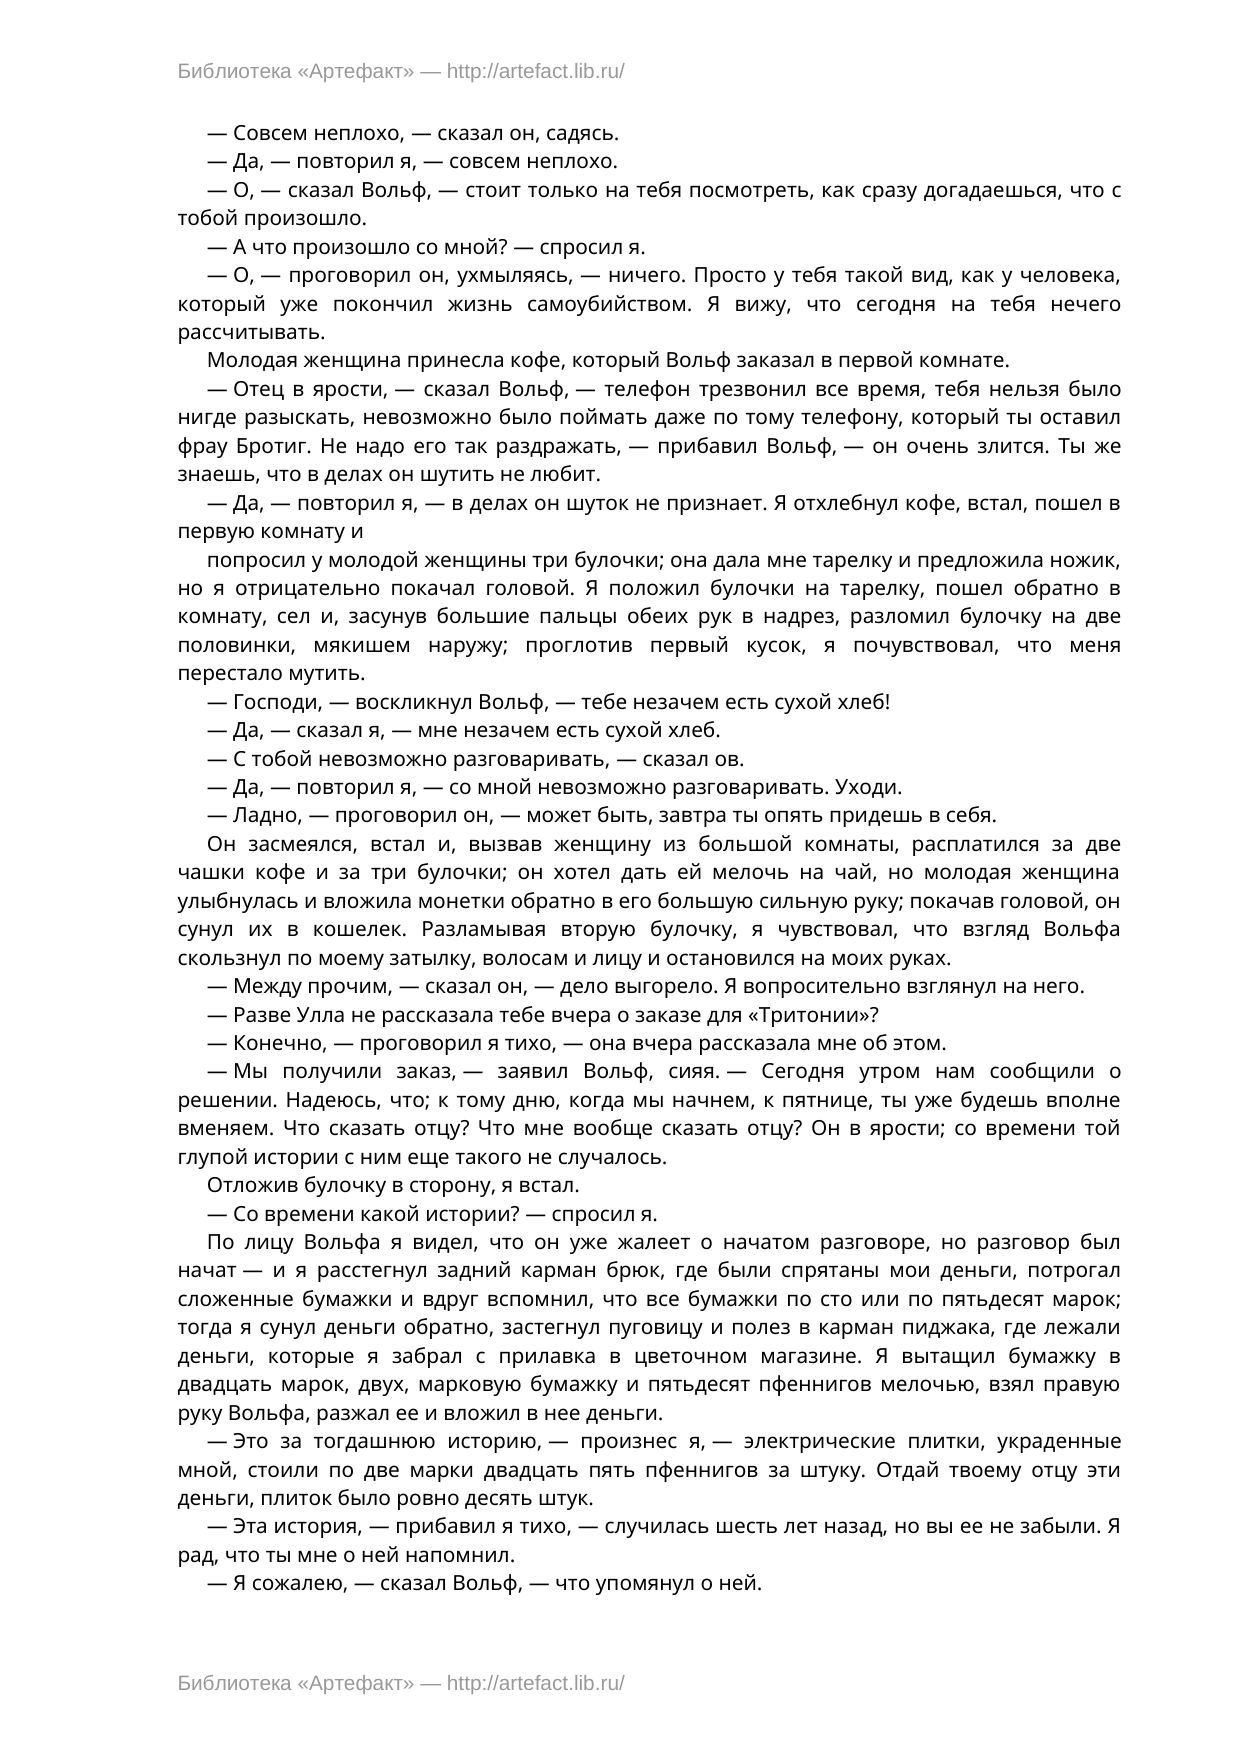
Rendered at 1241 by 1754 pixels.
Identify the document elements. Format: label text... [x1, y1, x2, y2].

text — О, — сказал Вольф, — стоит только на тебя посмотреть, как сразу догадаешься, что с тобой произошло. [177, 175, 1122, 232]
text — Да, — повторил я, — в делах он шуток не признает. Я отхлебнул кофе, встал, пошел в первую комнату и [177, 488, 1122, 545]
text — Между прочим, — сказал он, — дело выгорело. Я вопросительно взглянул на него. [177, 971, 1122, 1000]
text Он засмеялся, встал и, вызвав женщину из большой комнаты, расплатился за две чашки кофе и за три булочки; он хотел дать ей мелочь на чай, но молодая женщина улыбнулась и вложила монетки обратно в его большую сильную руку; покачав головой, он сунул их в кошелек. Разламывая вторую булочку, я чувствовал, что взгляд Вольфа скользнул по моему затылку, волосам и лицу и остановился на моих руках. [177, 829, 1122, 971]
text — Со времени какой истории? — спросил я. [177, 1199, 1122, 1227]
text — С тобой невозможно разговаривать, — сказал ов. [177, 744, 1122, 772]
text — Эта история, — прибавил я тихо, — случилась шесть лет назад, но вы ее не забыли. Я рад, что ты мне о ней напомнил. [177, 1512, 1122, 1568]
text — Да, — сказал я, — мне незачем есть сухой хлеб. [177, 715, 1122, 744]
text — А что произошло со мной? — спросил я. [177, 232, 1122, 260]
text — Я сожалею, — сказал Вольф, — что упомянул о ней. [177, 1568, 1122, 1597]
text — Это за тогдашнюю историю, — произнес я, — электрические плитки, украденные мной, стоили по две марки двадцать пять пфеннигов за штуку. Отдай твоему отцу эти деньги, плиток было ровно десять штук. [177, 1426, 1122, 1512]
text — Да, — повторил я, — совсем неплохо. [177, 147, 1122, 175]
text попросил у молодой женщины три булочки; она дала мне тарелку и предложила ножик, но я отрицательно покачал головой. Я положил булочки на тарелку, пошел обратно в комнату, сел и, засунув большие пальцы обеих рук в надрез, разломил булочку на две половинки, мякишем наружу; проглотив первый кусок, я почувствовал, что меня перестало мутить. [177, 545, 1122, 687]
text — Да, — повторил я, — со мной невозможно разговаривать. Уходи. [177, 772, 1122, 801]
text Молодая женщина принесла кофе, который Вольф заказал в первой комнате. [177, 346, 1122, 374]
text — Господи, — воскликнул Вольф, — тебе незачем есть сухой хлеб! [177, 687, 1122, 715]
text — Мы получили заказ, — заявил Вольф, сияя. — Сегодня утром нам сообщили о решении. Надеюсь, что; к тому дню, когда мы начнем, к пятнице, ты уже будешь вполне вменяем. Что сказать отцу? Что мне вообще сказать отцу? Он в ярости; со времени той глупой истории с ним еще такого не случалось. [177, 1057, 1122, 1170]
text — Разве Улла не рассказала тебе вчера о заказе для «Тритонии»? [177, 1000, 1122, 1028]
text — Отец в ярости, — сказал Вольф, — телефон трезвонил все время, тебя нельзя было нигде разыскать, невозможно было поймать даже по тому телефону, который ты оставил фрау Бротиг. Не надо его так раздражать, — прибавил Вольф, — он очень злится. Ты же знаешь, что в делах он шутить не любит. [177, 374, 1122, 488]
text — О, — проговорил он, ухмыляясь, — ничего. Просто у тебя такой вид, как у человека, который уже покончил жизнь самоубийством. Я вижу, что сегодня на тебя нечего рассчитывать. [177, 260, 1122, 346]
text Отложив булочку в сторону, я встал. [177, 1170, 1122, 1199]
text — Конечно, — проговорил я тихо, — она вчера рассказала мне об этом. [177, 1028, 1122, 1057]
text — Совсем неплохо, — сказал он, садясь. [177, 118, 1122, 147]
text — Ладно, — проговорил он, — может быть, завтра ты опять придешь в себя. [177, 801, 1122, 829]
text По лицу Вольфа я видел, что он уже жалеет о начатом разговоре, но разговор был начат — и я расстегнул задний карман брюк, где были спрятаны мои деньги, потрогал сложенные бумажки и вдруг вспомнил, что все бумажки по сто или по пятьдесят марок; тогда я сунул деньги обратно, застегнул пуговицу и полез в карман пиджака, где лежали деньги, которые я забрал с прилавка в цветочном магазине. Я вытащил бумажку в двадцать марок, двух, марковую бумажку и пятьдесят пфеннигов мелочью, взял правую руку Вольфа, разжал ее и вложил в нее деньги. [177, 1227, 1122, 1426]
